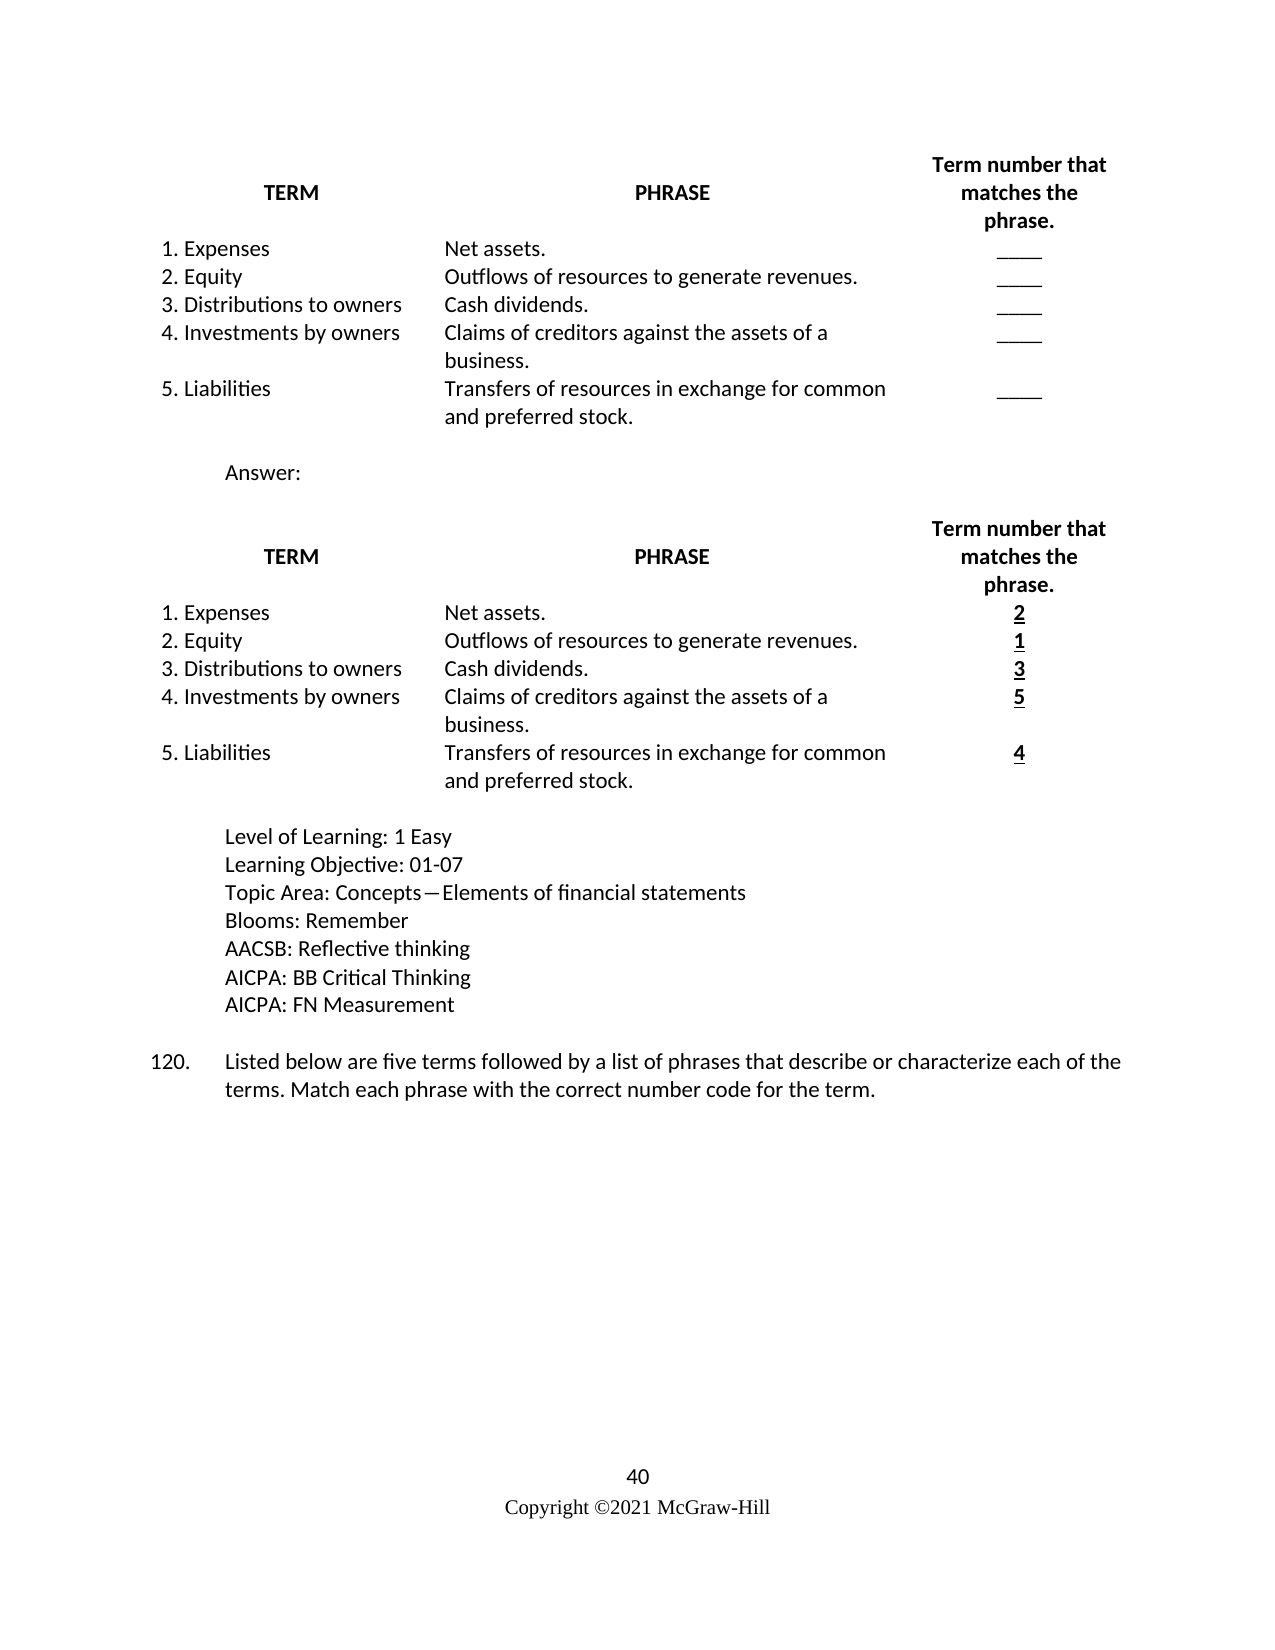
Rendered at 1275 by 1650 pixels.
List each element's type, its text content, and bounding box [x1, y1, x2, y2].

table_cell 4 [911, 739, 1127, 794]
table_cell ____ [912, 234, 1127, 262]
table_cell 2 [911, 598, 1127, 626]
text Topic Area: Concepts―Elements of financial statements [225, 878, 1125, 907]
table_header TERM [150, 486, 433, 598]
table_cell Transfers of resources in exchange for common and preferred stock. [433, 374, 912, 430]
table_header PHRASE [433, 150, 912, 234]
table_cell 3. Distributions to owners [150, 654, 433, 682]
table_cell Net assets. [433, 234, 912, 262]
text Blooms: Remember [225, 907, 1125, 934]
table_header TERM [150, 150, 433, 234]
table_cell 5 [911, 683, 1127, 738]
table_cell ____ [912, 318, 1127, 374]
table_cell 5. Liabilities [150, 739, 433, 794]
table_cell 3. Distributions to owners [150, 290, 433, 318]
table_cell 5. Liabilities [150, 374, 433, 430]
text AICPA: BB Critical Thinking [225, 963, 1125, 991]
table_header Term number that matches the phrase. [912, 150, 1127, 234]
text Level of Learning: 1 Easy [225, 822, 1125, 851]
text 120. Listed below are five terms followed by a list of phrases that describe or characterize each of the terms. Match each phrase with the correct number code for the term. [150, 1047, 1125, 1103]
table_cell 1. Expenses [150, 234, 433, 262]
text AACSB: Reflective thinking [225, 934, 1125, 963]
table_cell 3 [911, 654, 1127, 682]
table_cell 4. Investments by owners [150, 683, 433, 738]
table_cell ____ [912, 374, 1127, 430]
text Learning Objective: 01-07 [225, 851, 1125, 878]
table_cell Outflows of resources to generate revenues. [433, 262, 912, 290]
table_cell ____ [912, 262, 1127, 290]
table_cell Cash dividends. [433, 654, 911, 682]
table_cell 2. Equity [150, 626, 433, 654]
table_header Term number that matches the phrase. [911, 486, 1127, 598]
table_cell Outflows of resources to generate revenues. [433, 626, 911, 654]
text Answer: [225, 458, 1125, 486]
table_cell ____ [912, 290, 1127, 318]
table_cell Net assets. [433, 598, 911, 626]
table_cell 4. Investments by owners [150, 318, 433, 374]
table_header PHRASE [433, 486, 911, 598]
table_cell 1. Expenses [150, 598, 433, 626]
table_cell Claims of creditors against the assets of a business. [433, 318, 912, 374]
table_cell 2. Equity [150, 262, 433, 290]
table_cell Cash dividends. [433, 290, 912, 318]
table_cell 1 [911, 626, 1127, 654]
table_cell Transfers of resources in exchange for common and preferred stock. [433, 739, 911, 794]
text AICPA: FN Measurement [225, 991, 1125, 1019]
table_cell Claims of creditors against the assets of a business. [433, 683, 911, 738]
